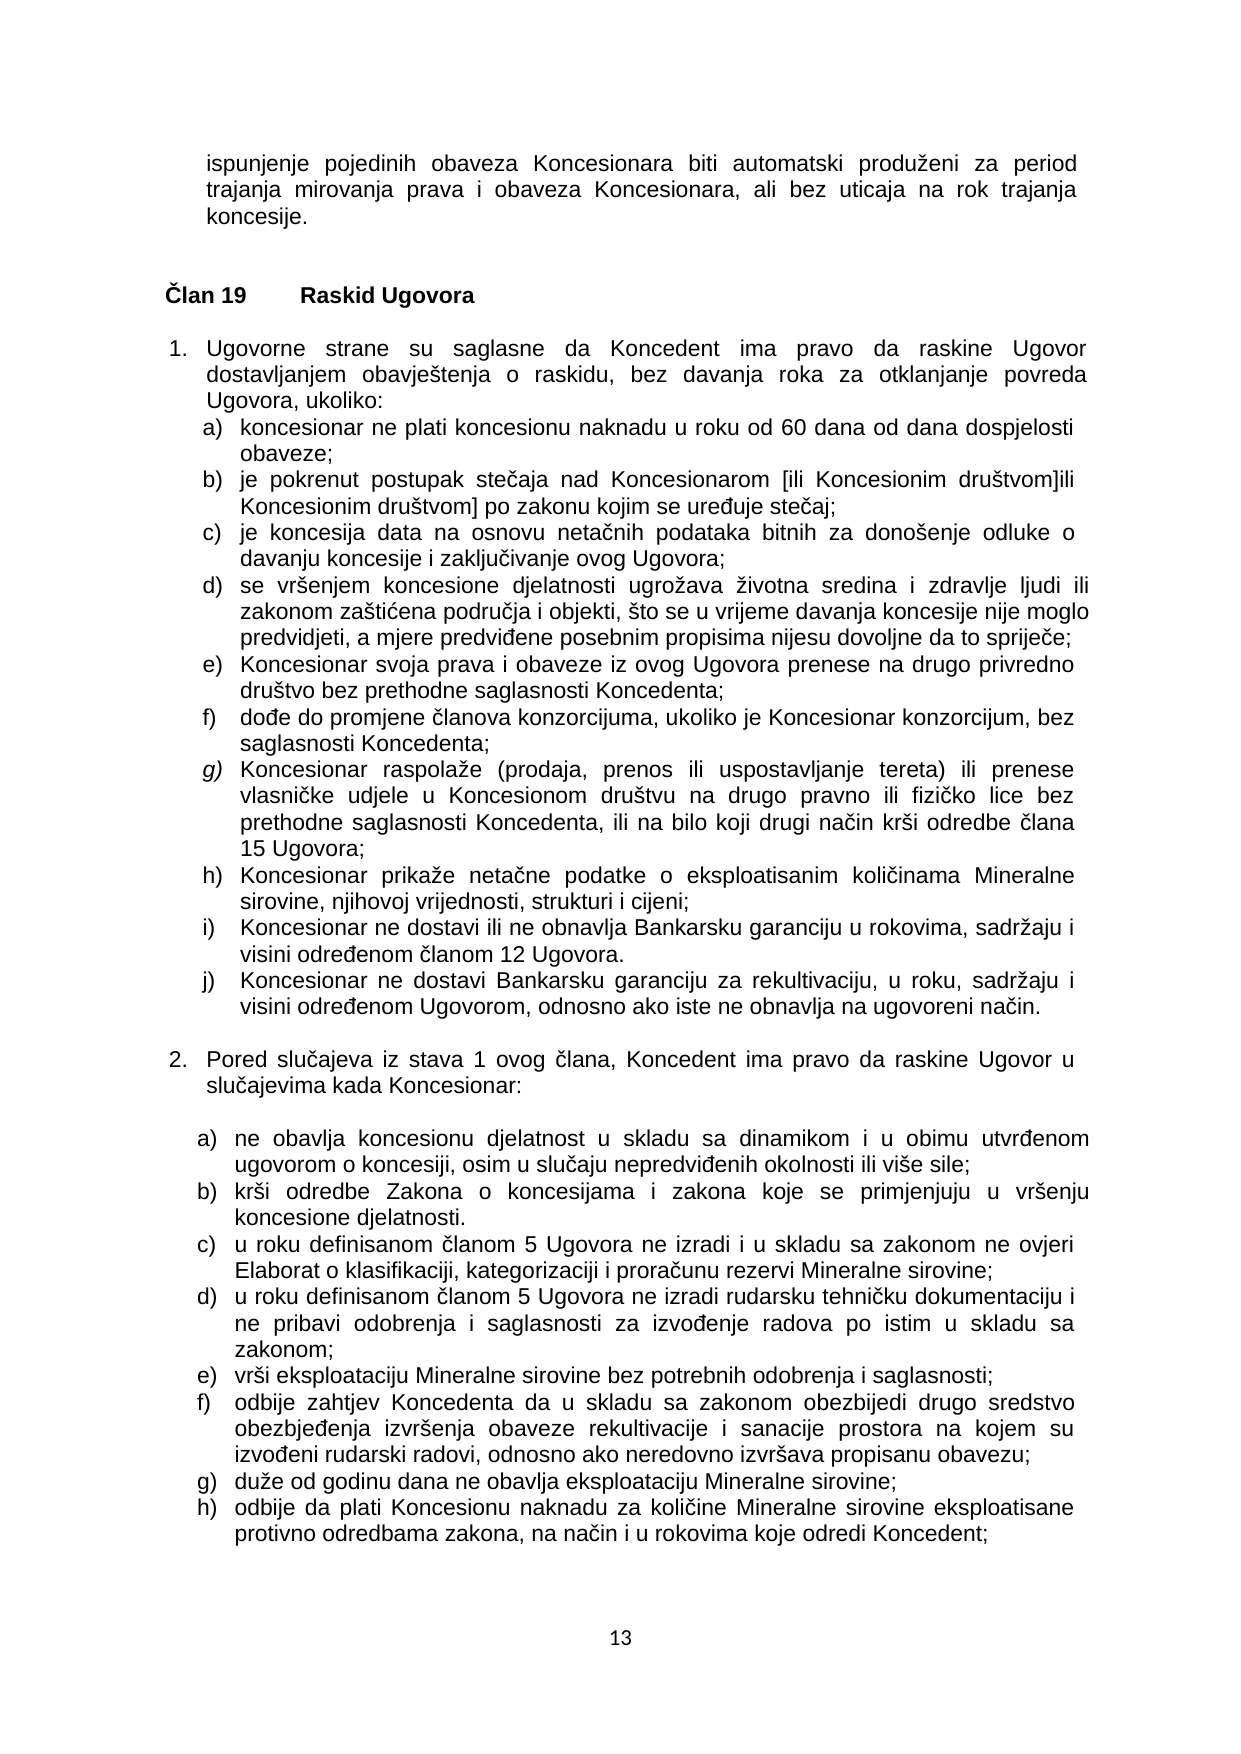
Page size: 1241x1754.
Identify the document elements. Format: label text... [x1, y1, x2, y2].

list je koncesija data na osnovu netačnih podataka bitnih za donošenje odluke o davanju koncesije i zaključivanje ovog Ugovora; [202, 519, 1075, 572]
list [169, 150, 1078, 229]
list krši odredbe Zakona o koncesijama i zakona koje se primjenjuju u vršenju koncesione djelatnosti. [197, 1178, 1090, 1231]
list Koncesionar prikaže netačne podatke o eksploatisanim količinama Mineralne sirovine, njihovoj vrijednosti, strukturi i cijeni; [202, 862, 1075, 914]
list ne obavlja koncesionu djelatnost u skladu sa dinamikom i u obimu utvrđenom ugovorom o koncesiji, osim u slučaju nepredviđenih okolnosti ili više sile; [197, 1125, 1090, 1178]
list se vršenjem koncesione djelatnosti ugrožava životna sredina i zdravlje ljudi ili zakonom zaštićena područja i objekti, što se u vrijeme davanja koncesije nije moglo predvidjeti, a mjere predviđene posebnim propisima nijesu dovoljne da to spriječe; [202, 572, 1090, 651]
list u roku definisanom članom 5 Ugovora ne izradi i u skladu sa zakonom ne ovjeri Elaborat o klasifikaciji, kategorizaciji i proračunu rezervi Mineralne sirovine; [197, 1231, 1075, 1283]
list u roku definisanom članom 5 Ugovora ne izradi rudarsku tehničku dokumentaciju i ne pribavi odobrenja i saglasnosti za izvođenje radova po istim u skladu sa zakonom; [197, 1283, 1075, 1362]
list vrši eksploataciju Mineralne sirovine bez potrebnih odobrenja i saglasnosti; [197, 1362, 1075, 1389]
list koncesionar ne plati koncesionu naknadu u roku od 60 dana od dana dospjelosti obaveze; [202, 413, 1075, 466]
list Ugovorne strane su saglasne da Koncedent ima pravo da raskine Ugovor dostavljanjem obavještenja o raskidu, bez davanja roka za otklanjanje povreda Ugovora, ukoliko: [169, 334, 1087, 413]
list Koncesionar svoja prava i obaveze iz ovog Ugovora prenese na drugo privredno društvo bez prethodne saglasnosti Koncedenta; [202, 651, 1075, 703]
list Pored slučajeva iz stava 1 ovog člana, Koncedent ima pravo da raskine Ugovor u slučajevima kada Koncesionar: [169, 1046, 1075, 1099]
list duže od godinu dana ne obavlja eksploataciju Mineralne sirovine; [197, 1468, 1075, 1494]
list dođe do promjene članova konzorcijuma, ukoliko je Koncesionar konzorcijum, bez saglasnosti Koncedenta; [202, 703, 1075, 756]
list Koncesionar ne dostavi ili ne obnavlja Bankarsku garanciju u rokovima, sadržaju i visini određenom članom 12 Ugovora. [202, 914, 1075, 967]
list Raskid Ugovora [165, 282, 1075, 308]
list Koncesionar raspolaže (prodaja, prenos ili uspostavljanje tereta) ili prenese vlasničke udjele u Koncesionom društvu na drugo pravno ili fizičko lice bez prethodne saglasnosti Koncedenta, ili na bilo koji drugi način krši odredbe člana 15 Ugovora; [202, 756, 1075, 862]
list je pokrenut postupak stečaja nad Koncesionarom [ili Koncesionim društvom]ili Koncesionim društvom] po zakonu kojim se uređuje stečaj; [202, 466, 1075, 519]
list Koncesionar ne dostavi Bankarsku garanciju za rekultivaciju, u roku, sadržaju i visini određenom Ugovorom, odnosno ako iste ne obnavlja na ugovoreni način. [202, 967, 1075, 1020]
list odbije zahtjev Koncedenta da u skladu sa zakonom obezbijedi drugo sredstvo obezbjeđenja izvršenja obaveze rekultivacije i sanacije prostora na kojem su izvođeni rudarski radovi, odnosno ako neredovno izvršava propisanu obavezu; [197, 1389, 1075, 1468]
list odbije da plati Koncesionu naknadu za količine Mineralne sirovine eksploatisane protivno odredbama zakona, na način i u rokovima koje odredi Koncedent; [197, 1494, 1075, 1547]
